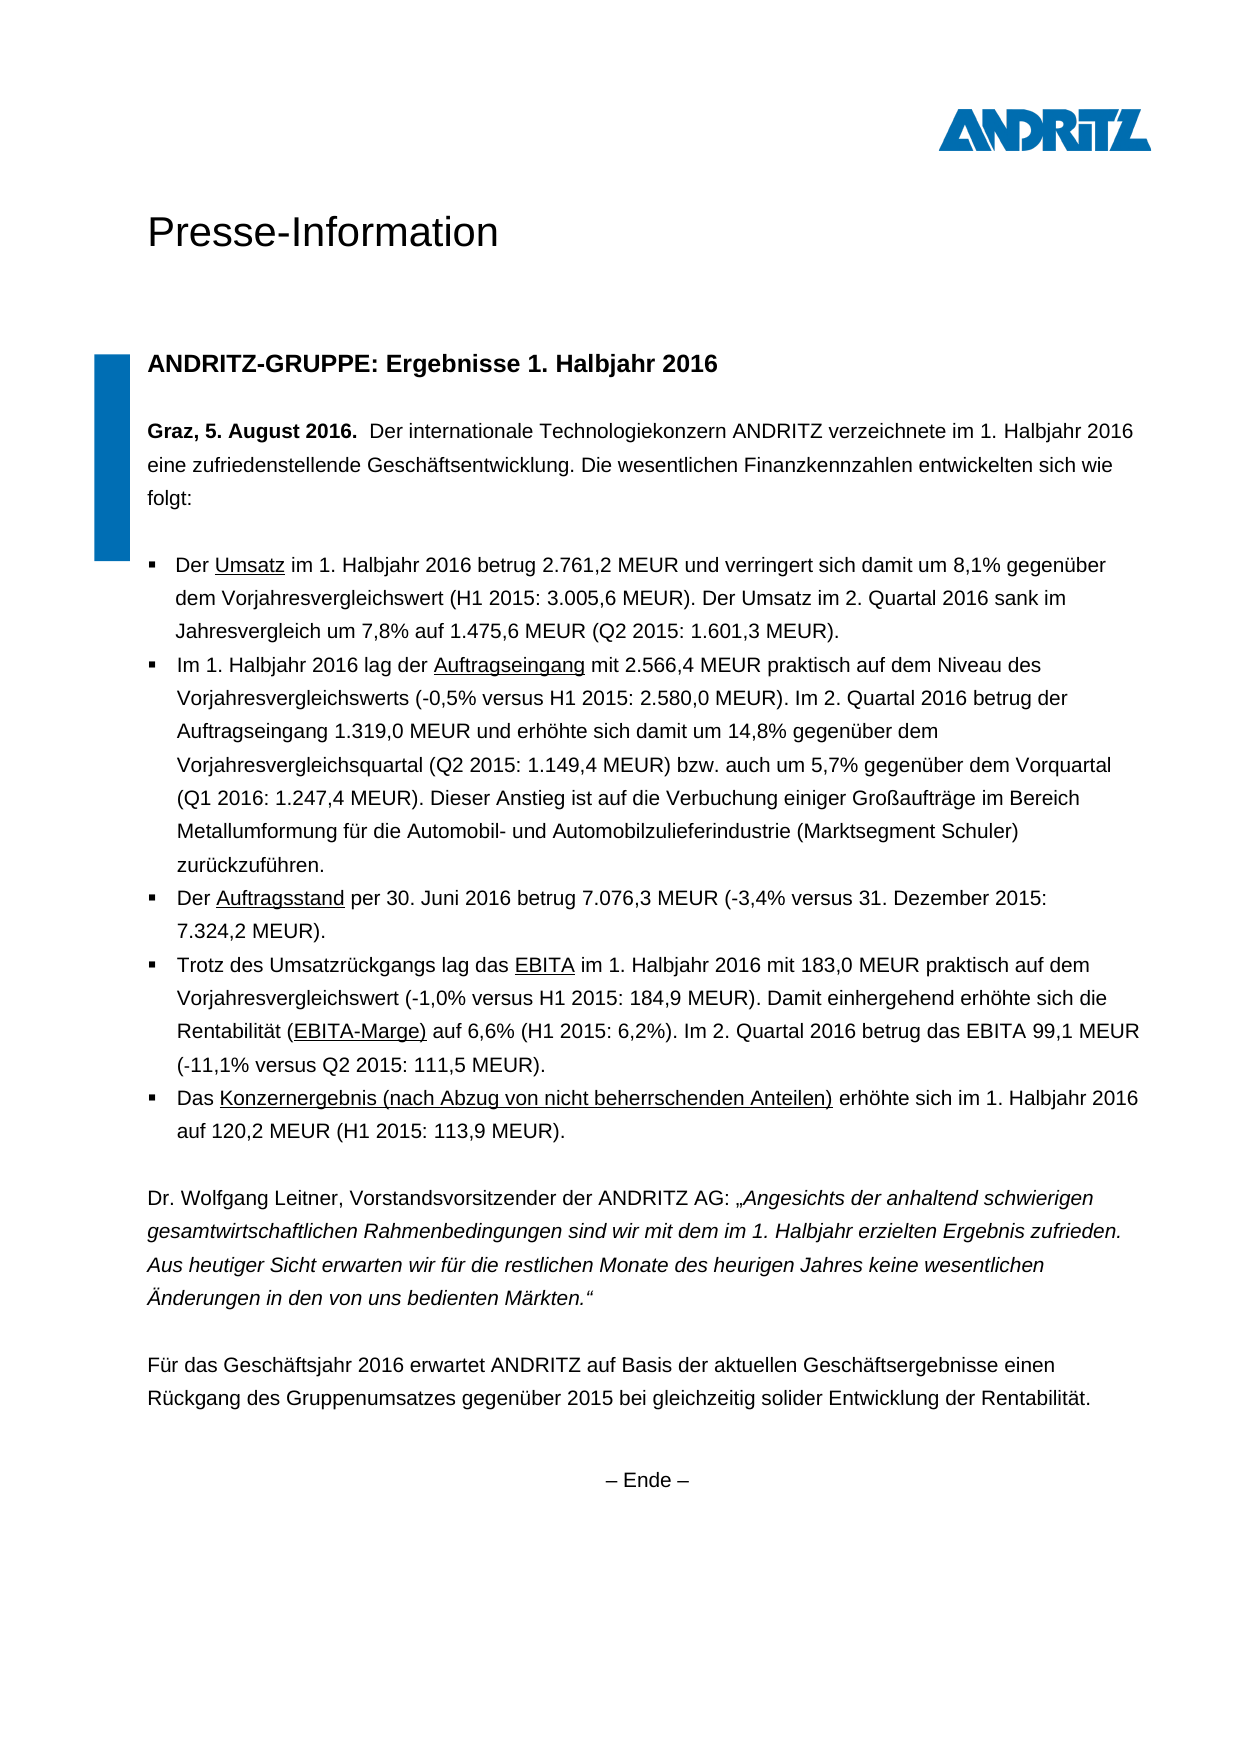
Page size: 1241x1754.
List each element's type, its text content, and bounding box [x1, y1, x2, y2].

list Das Konzernergebnis (nach Abzug von nicht beherrschenden Anteilen) erhöhte sich im 1. Halbjahr 2016 auf 120,2 MEUR (H1 2015: 113,9 MEUR). [147, 1079, 1147, 1146]
list Der Auftragsstand per 30. Juni 2016 betrug 7.076,3 MEUR (-3,4% versus 31. Dezember 2015: 7.324,2 MEUR). [147, 879, 1147, 946]
text Graz, 5. August 2016. Der internationale Technologiekonzern ANDRITZ verzeichnete im 1. Halbjahr 2016 eine zufriedenstellende Geschäftsentwicklung. Die wesentlichen Finanzkennzahlen entwickelten sich wie folgt: [147, 412, 1147, 512]
title Presse-Information [147, 207, 1147, 255]
list Der Umsatz im 1. Halbjahr 2016 betrug 2.761,2 MEUR und verringert sich damit um 8,1% gegenüber dem Vorjahresvergleichswert (H1 2015: 3.005,6 MEUR). Der Umsatz im 2. Quartal 2016 sank im Jahresvergleich um 7,8% auf 1.475,6 MEUR (Q2 2015: 1.601,3 MEUR). [147, 546, 1147, 646]
picture [938, 109, 1152, 151]
text – Ende – [147, 1461, 1147, 1494]
list Im 1. Halbjahr 2016 lag der Auftragseingang mit 2.566,4 MEUR praktisch auf dem Niveau des Vorjahresvergleichswerts (-0,5% versus H1 2015: 2.580,0 MEUR). Im 2. Quartal 2016 betrug der Auftragseingang 1.319,0 MEUR und erhöhte sich damit um 14,8% gegenüber dem Vorjahresvergleichsquartal (Q2 2015: 1.149,4 MEUR) bzw. auch um 5,7% gegenüber dem Vorquartal (Q1 2016: 1.247,4 MEUR). Dieser Anstieg ist auf die Verbuchung einiger Großaufträge im Bereich Metallumformung für die Automobil- und Automobilzulieferindustrie (Marktsegment Schuler) zurückzuführen. [147, 646, 1147, 879]
text ANDRITZ-GRUPPE: Ergebnisse 1. Halbjahr 2016 [147, 346, 1147, 379]
text Dr. Wolfgang Leitner, Vorstandsvorsitzender der ANDRITZ AG: „Angesichts der anhaltend schwierigen gesamtwirtschaftlichen Rahmenbedingungen sind wir mit dem im 1. Halbjahr erzielten Ergebnis zufrieden. Aus heutiger Sicht erwarten wir für die restlichen Monate des heurigen Jahres keine wesentlichen Änderungen in den von uns bedienten Märkten.“ [147, 1179, 1147, 1312]
text Für das Geschäftsjahr 2016 erwartet ANDRITZ auf Basis der aktuellen Geschäftsergebnisse einen Rückgang des Gruppenumsatzes gegenüber 2015 bei gleichzeitig solider Entwicklung der Rentabilität. [147, 1346, 1147, 1412]
list Trotz des Umsatzrückgangs lag das EBITA im 1. Halbjahr 2016 mit 183,0 MEUR praktisch auf dem Vorjahresvergleichswert (-1,0% versus H1 2015: 184,9 MEUR). Damit einhergehend erhöhte sich die Rentabilität (EBITA-Marge) auf 6,6% (H1 2015: 6,2%). Im 2. Quartal 2016 betrug das EBITA 99,1 MEUR (-11,1% versus Q2 2015: 111,5 MEUR). [147, 946, 1147, 1079]
